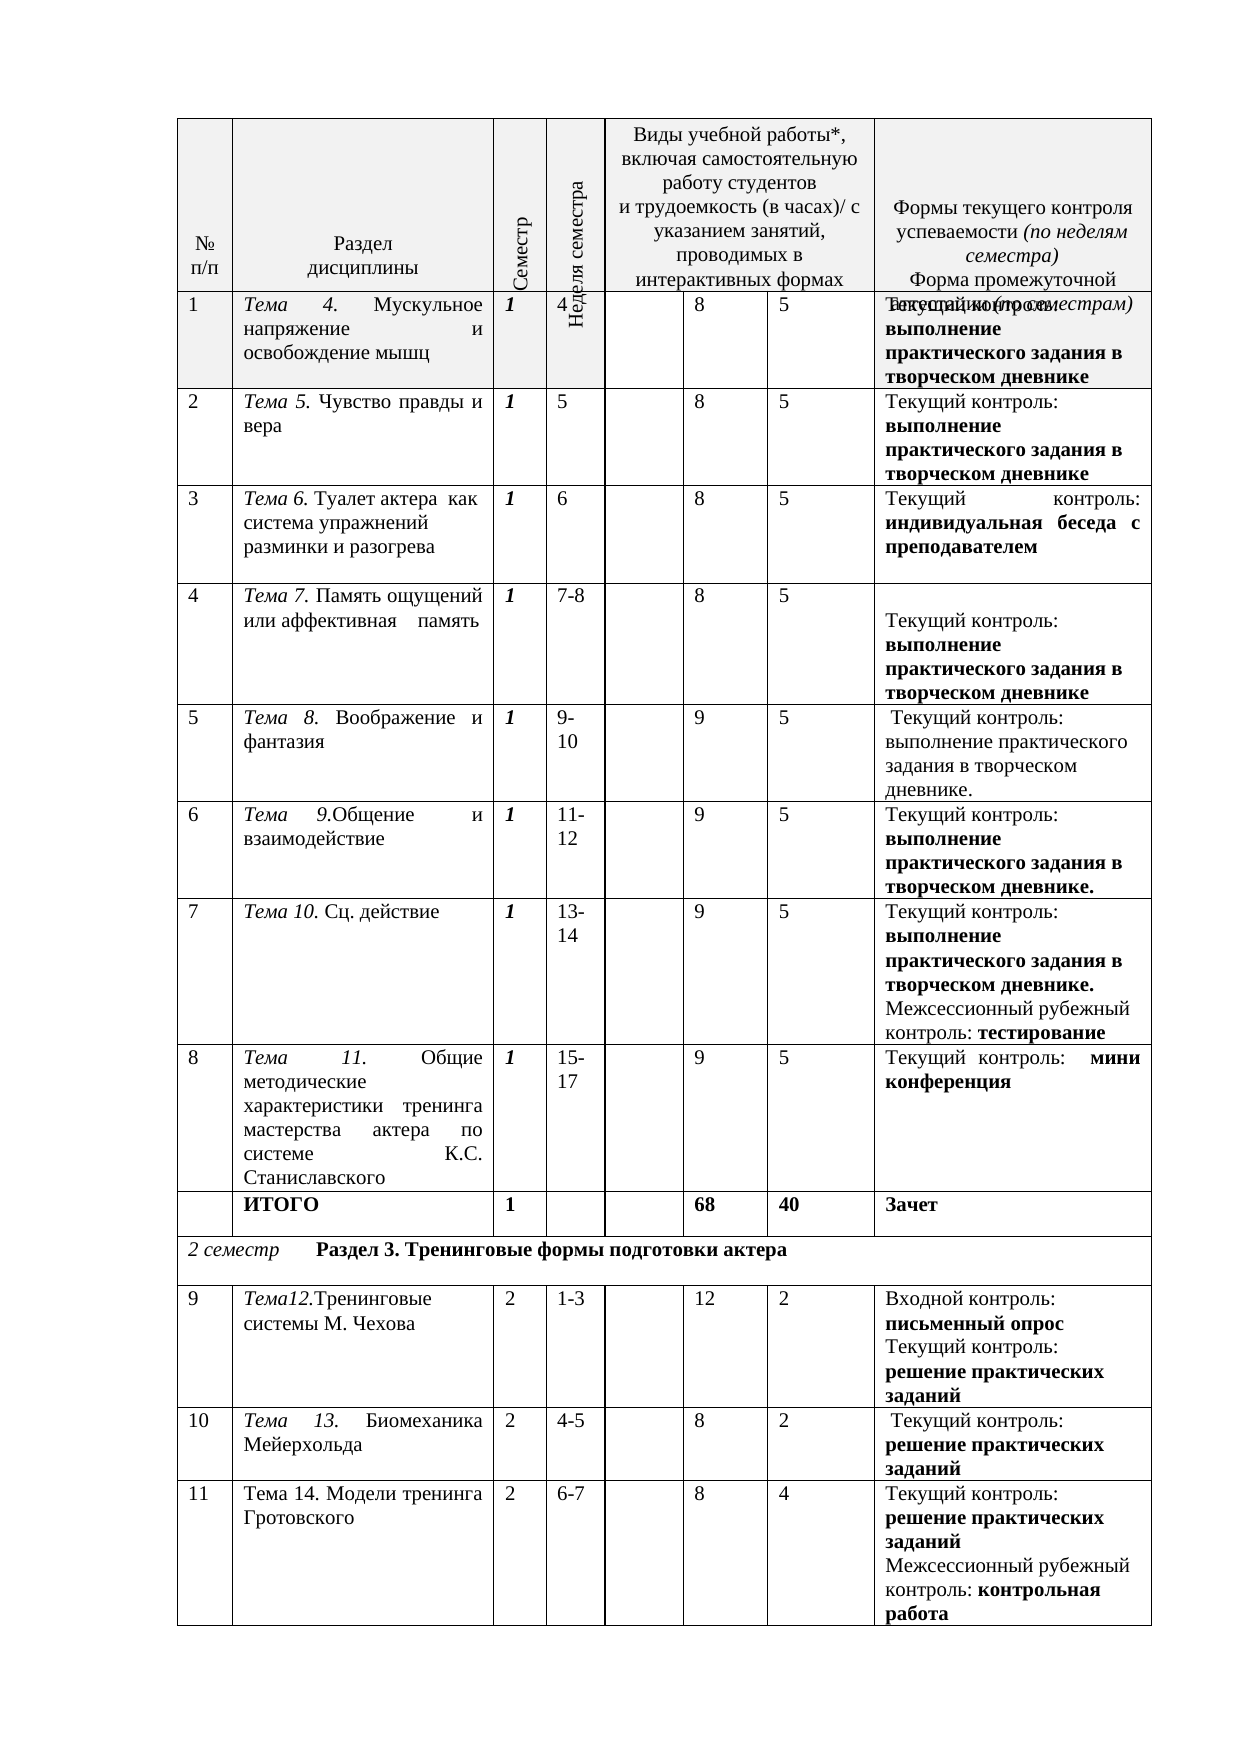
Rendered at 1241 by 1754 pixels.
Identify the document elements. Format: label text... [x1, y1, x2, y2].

table_header Семестр [494, 119, 546, 291]
table_cell 11 [178, 1481, 232, 1625]
table_cell Тема 9.Общение и взаимодействие [233, 802, 493, 898]
table_cell 1 [178, 292, 232, 388]
table_cell [606, 389, 683, 485]
table_cell 2 [494, 1408, 546, 1480]
table_cell 2 [768, 1408, 874, 1480]
table_cell [606, 1045, 683, 1191]
table_cell 9 [684, 705, 767, 801]
table_cell Тема 8. Воображение и фантазия [233, 705, 493, 801]
table_cell Текущий контроль: выполнение практического задания в творческом дневнике. [875, 705, 1151, 801]
table_cell [606, 899, 683, 1044]
table_cell 5 [768, 705, 874, 801]
table_header Виды учебной работы*, включая самостоятельную работу студентов и трудоемкость (в часах)/ с указанием занятий, проводимых в интерактивных формах [606, 119, 874, 291]
table_cell 5 [178, 705, 232, 801]
table_cell 6-7 [547, 1481, 604, 1625]
table_header Неделя семестра [547, 119, 604, 291]
table_cell Тема 10. Сц. действие [233, 899, 493, 1044]
table_cell 8 [684, 584, 767, 704]
table_cell Текущий контроль: индивидуальная беседа с преподавателем [875, 486, 1151, 582]
table_header Формы текущего контроля успеваемости (по неделям семестра) Форма промежуточной аттестации (по семестрам) [875, 119, 1151, 291]
table_cell 1 [494, 1192, 546, 1236]
table_cell Тема 5. Чувство правды и вера [233, 389, 493, 485]
table_cell 1-3 [547, 1286, 604, 1407]
table_cell 40 [768, 1192, 874, 1236]
table_cell 2 семестр Раздел 3. Тренинговые формы подготовки актера [178, 1237, 1151, 1285]
table_cell 8 [684, 1481, 767, 1625]
table_cell 5 [768, 802, 874, 898]
table_cell 11-12 [547, 802, 604, 898]
table_cell Входной контроль: письменный опрос Текущий контроль: решение практических заданий [875, 1286, 1151, 1407]
table_cell ИТОГО [233, 1192, 493, 1236]
table_cell Тема 13. Биомеханика Мейерхольда [233, 1408, 493, 1480]
table_header Раздел дисциплины [233, 119, 493, 291]
table_cell [606, 584, 683, 704]
table_cell 8 [684, 292, 767, 388]
table_cell Тема 14. Модели тренинга Гротовского [233, 1481, 493, 1625]
table_cell Текущий контроль: мини конференция [875, 1045, 1151, 1191]
table_cell Текущий контроль: решение практических заданий Межсессионный рубежный контроль: контрольная работа [875, 1481, 1151, 1625]
table_cell 15-17 [547, 1045, 604, 1191]
table_cell 5 [768, 389, 874, 485]
table_cell 8 [684, 1408, 767, 1480]
table_cell Зачет [875, 1192, 1151, 1236]
table_cell 5 [547, 389, 604, 485]
table_cell [606, 1408, 683, 1480]
table_cell 1 [494, 1045, 546, 1191]
table_cell 2 [768, 1286, 874, 1407]
table_cell 4 [547, 292, 604, 388]
table_cell 6 [547, 486, 604, 582]
table_cell [547, 1192, 604, 1236]
table_cell 9-10 [547, 705, 604, 801]
table_cell 4-5 [547, 1408, 604, 1480]
table_cell 1 [494, 292, 546, 388]
table_cell 9 [684, 802, 767, 898]
table_cell 7 [178, 899, 232, 1044]
table_cell 1 [494, 899, 546, 1044]
table_cell Текущий контроль: выполнение практического задания в творческом дневнике [875, 584, 1151, 704]
table_cell 5 [768, 486, 874, 582]
table_cell 1 [494, 584, 546, 704]
table_cell 8 [684, 389, 767, 485]
table_cell Текущий контроль: выполнение практического задания в творческом дневнике. [875, 802, 1151, 898]
table_cell [606, 1192, 683, 1236]
table_cell 6 [178, 802, 232, 898]
table_cell [606, 705, 683, 801]
table_cell Тема 7. Память ощущений или аффективная память [233, 584, 493, 704]
table_cell 4 [178, 584, 232, 704]
table_cell 9 [684, 1045, 767, 1191]
table_cell 4 [768, 1481, 874, 1625]
table_cell 7-8 [547, 584, 604, 704]
table_cell 9 [684, 899, 767, 1044]
table_cell 5 [768, 292, 874, 388]
table_cell Текущий контроль: выполнение практического задания в творческом дневнике [875, 389, 1151, 485]
table_cell [606, 1286, 683, 1407]
table_cell 2 [178, 389, 232, 485]
table_cell Текущий контроль: выполнение практического задания в творческом дневнике. Межсессионный рубежный контроль: тестирование [875, 899, 1151, 1044]
table_cell Тема 4. Мускульное напряжение и освобождение мышц [233, 292, 493, 388]
table_cell 5 [768, 584, 874, 704]
table_cell 1 [494, 802, 546, 898]
table_cell 1 [494, 389, 546, 485]
table_cell 9 [178, 1286, 232, 1407]
table_cell 68 [684, 1192, 767, 1236]
table_cell 8 [684, 486, 767, 582]
table_cell 1 [494, 486, 546, 582]
table_cell Текущий контроль: решение практических заданий [875, 1408, 1151, 1480]
table_cell 1 [494, 705, 546, 801]
table_header № п/п [178, 119, 232, 291]
table_cell 2 [494, 1481, 546, 1625]
table_cell Тема12.Тренинговые системы М. Чехова [233, 1286, 493, 1407]
table_cell 13-14 [547, 899, 604, 1044]
table_cell 2 [494, 1286, 546, 1407]
table_cell 3 [178, 486, 232, 582]
table_cell 12 [684, 1286, 767, 1407]
table_cell 10 [178, 1408, 232, 1480]
table_cell Тема 11. Общие методические характеристики тренинга мастерства актера по системе К.С. Станиславского [233, 1045, 493, 1191]
table_cell 5 [768, 899, 874, 1044]
table_cell [606, 1481, 683, 1625]
table_cell 8 [178, 1045, 232, 1191]
table_cell [606, 292, 683, 388]
table_cell Текущий контроль: выполнение практического задания в творческом дневнике [875, 292, 1151, 388]
table_cell [178, 1192, 232, 1236]
table_cell [606, 802, 683, 898]
table_cell 5 [768, 1045, 874, 1191]
table_cell Тема 6. Туалет актера как система упражнений разминки и разогрева [233, 486, 493, 582]
table_cell [606, 486, 683, 582]
